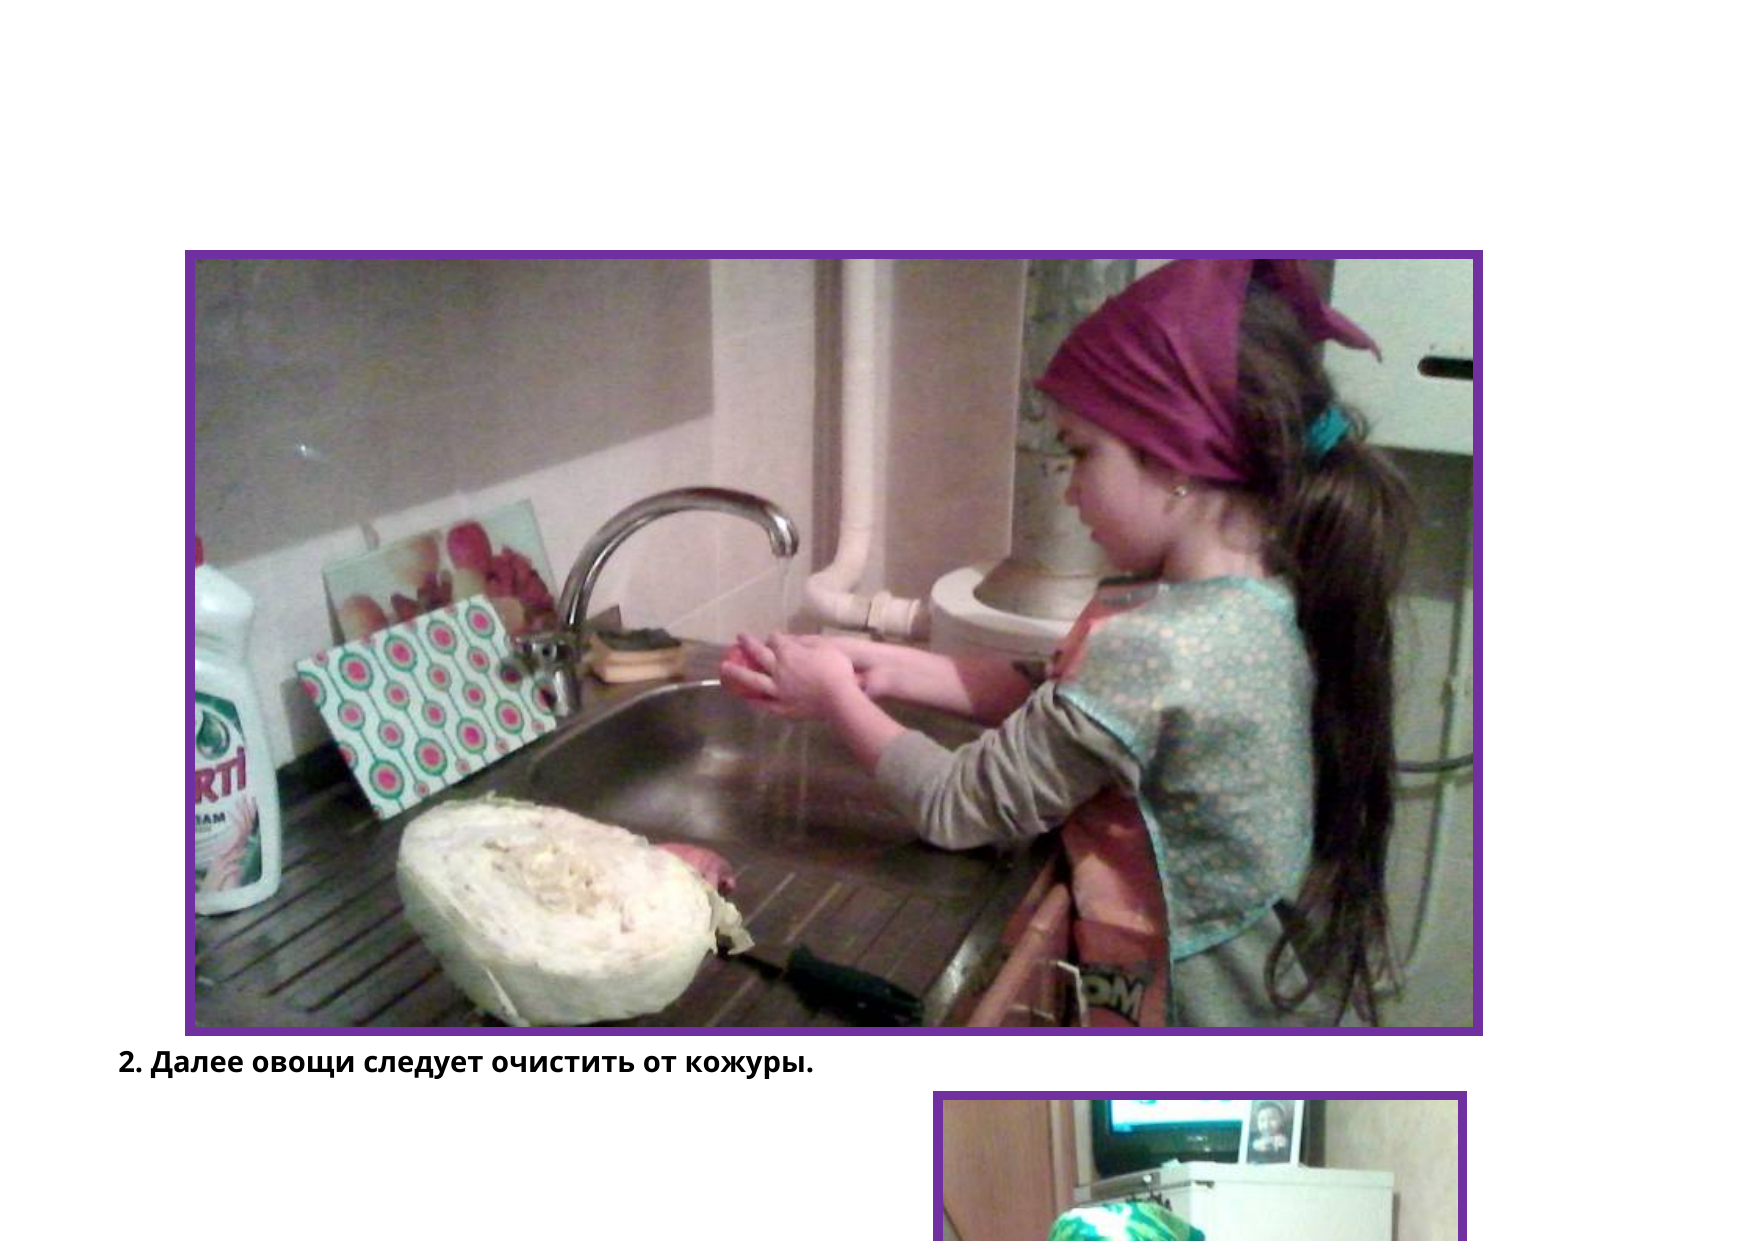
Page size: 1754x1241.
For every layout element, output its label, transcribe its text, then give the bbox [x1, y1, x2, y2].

picture [943, 1100, 1458, 1241]
picture [195, 259, 1473, 1027]
text 2. Далее овощи следует очистить от кожуры. [118, 1041, 1636, 1081]
